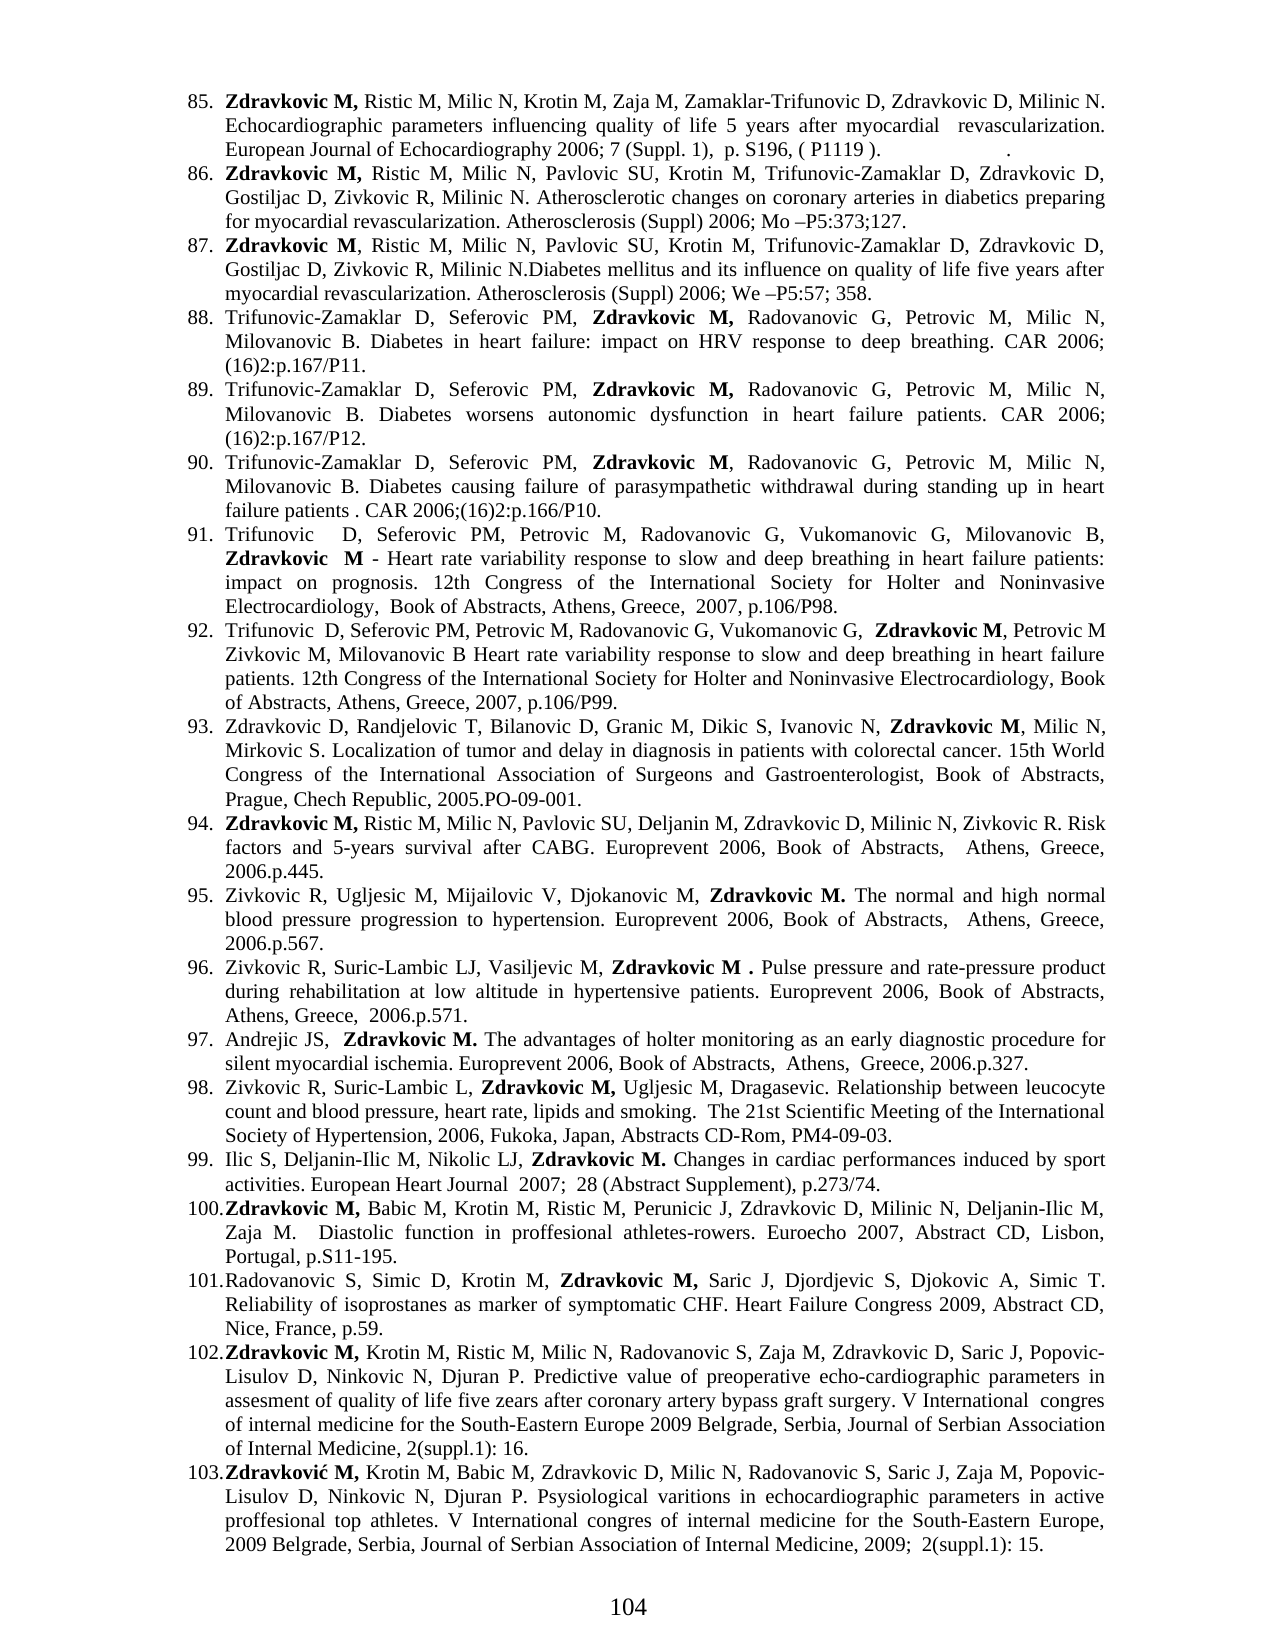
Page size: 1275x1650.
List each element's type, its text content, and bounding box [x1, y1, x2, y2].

list Zdravkovic M, Babic M, Krotin M, Ristic M, Perunicic J, Zdravkovic D, Milinic N, Deljanin-Ilic M, Zaja M. Diastolic function in proffesional athletes-rowers. Euroecho 2007, Abstract CD, Lisbon, Portugal, p.S11-195. [187, 1196, 1106, 1268]
list Zdravkovic M, Ristic M, Milic N, Pavlovic SU, Krotin M, Trifunovic-Zamaklar D, Zdravkovic D, Gostiljac D, Zivkovic R, Milinic N.Diabetes mellitus and its influence on quality of life five years after myocardial revascularization. Atherosclerosis (Suppl) 2006; We –P5:57; 358. [187, 233, 1106, 305]
list Zdravkovic M, Ristic M, Milic N, Krotin M, Zaja M, Zamaklar-Trifunovic D, Zdravkovic D, Milinic N. Echocardiographic parameters influencing quality of life 5 years after myocardial revascularization. European Journal of Echocardiography 2006; 7 (Suppl. 1), p. S196, ( P1119 ). . [187, 89, 1106, 161]
list Trifunovic-Zamaklar D, Seferovic PM, Zdravkovic M, Radovanovic G, Petrovic M, Milic N, Milovanovic B. Diabetes causing failure of parasympathetic withdrawal during standing up in heart failure patients . CAR 2006;(16)2:p.166/P10. [187, 449, 1106, 522]
list Zivkovic R, Suric-Lambic L, Zdravkovic M, Ugljesic M, Dragasevic. Relationship between leucocyte count and blood pressure, heart rate, lipids and smoking. The 21st Scientific Meeting of the International Society of Hypertension, 2006, Fukoka, Japan, Abstracts CD-Rom, PM4-09-03. [187, 1075, 1106, 1147]
list Zivkovic R, Suric-Lambic LJ, Vasiljevic M, Zdravkovic M . Pulse pressure and rate-pressure product during rehabilitation at low altitude in hypertensive patients. Europrevent 2006, Book of Abstracts, Athens, Greece, 2006.p.571. [187, 955, 1106, 1027]
list Andrejic JS, Zdravkovic M. The advantages of holter monitoring as an early diagnostic procedure for silent myocardial ischemia. Europrevent 2006, Book of Abstracts, Athens, Greece, 2006.p.327. [187, 1027, 1106, 1075]
list Zdravkovic M, Krotin M, Ristic M, Milic N, Radovanovic S, Zaja M, Zdravkovic D, Saric J, Popovic-Lisulov D, Ninkovic N, Djuran P. Predictive value of preoperative echo-cardiographic parameters in assesment of quality of life five zears after coronary artery bypass graft surgery. V International congres of internal medicine for the South-Eastern Europe 2009 Belgrade, Serbia, Journal of Serbian Association of Internal Medicine, 2(suppl.1): 16. [187, 1340, 1106, 1460]
list Zdravkovic D, Randjelovic T, Bilanovic D, Granic M, Dikic S, Ivanovic N, Zdravkovic M, Milic N, Mirkovic S. Localization of tumor and delay in diagnosis in patients with colorectal cancer. 15th World Congress of the International Association of Surgeons and Gastroenterologist, Book of Abstracts, Prague, Chech Republic, 2005.PO-09-001. [187, 714, 1106, 811]
list Zdravkovic M, Ristic M, Milic N, Pavlovic SU, Deljanin M, Zdravkovic D, Milinic N, Zivkovic R. Risk factors and 5-years survival after CABG. Europrevent 2006, Book of Abstracts, Athens, Greece, 2006.p.445. [187, 811, 1106, 883]
list Trifunovic D, Seferovic PM, Petrovic M, Radovanovic G, Vukomanovic G, Milovanovic B, Zdravkovic M - Heart rate variability response to slow and deep breathing in heart failure patients: impact on prognosis. 12th Congress of the International Society for Holter and Noninvasive Electrocardiology, Book of Abstracts, Athens, Greece, 2007, p.106/P98. [187, 522, 1106, 618]
list Trifunovic D, Seferovic PM, Petrovic M, Radovanovic G, Vukomanovic G, Zdravkovic M, Petrovic M Zivkovic M, Milovanovic B Heart rate variability response to slow and deep breathing in heart failure patients. 12th Congress of the International Society for Holter and Noninvasive Electrocardiology, Book of Abstracts, Athens, Greece, 2007, p.106/P99. [187, 618, 1106, 714]
list Trifunovic-Zamaklar D, Seferovic PM, Zdravkovic M, Radovanovic G, Petrovic M, Milic N, Milovanovic B. Diabetes in heart failure: impact on HRV response to deep breathing. CAR 2006;(16)2:p.167/P11. [187, 305, 1106, 377]
list Ilic S, Deljanin-Ilic M, Nikolic LJ, Zdravkovic M. Changes in cardiac performances induced by sport activities. European Heart Journal 2007; 28 (Abstract Supplement), p.273/74. [187, 1147, 1106, 1196]
list Trifunovic-Zamaklar D, Seferovic PM, Zdravkovic M, Radovanovic G, Petrovic M, Milic N, Milovanovic B. Diabetes worsens autonomic dysfunction in heart failure patients. CAR 2006;(16)2:p.167/P12. [187, 377, 1106, 449]
list Zdravković M, Krotin M, Babic M, Zdravkovic D, Milic N, Radovanovic S, Saric J, Zaja M, Popovic-Lisulov D, Ninkovic N, Djuran P. Psysiological varitions in echocardiographic parameters in active proffesional top athletes. V International congres of internal medicine for the South-Eastern Europe, 2009 Belgrade, Serbia, Journal of Serbian Association of Internal Medicine, 2009; 2(suppl.1): 15. [187, 1460, 1106, 1556]
list Zivkovic R, Ugljesic M, Mijailovic V, Djokanovic M, Zdravkovic M. The normal and high normal blood pressure progression to hypertension. Europrevent 2006, Book of Abstracts, Athens, Greece, 2006.p.567. [187, 883, 1106, 955]
list Radovanovic S, Simic D, Krotin M, Zdravkovic M, Saric J, Djordjevic S, Djokovic A, Simic T. Reliability of isoprostanes as marker of symptomatic CHF. Heart Failure Congress 2009, Abstract CD, Nice, France, p.59. [187, 1268, 1106, 1340]
list Zdravkovic M, Ristic M, Milic N, Pavlovic SU, Krotin M, Trifunovic-Zamaklar D, Zdravkovic D, Gostiljac D, Zivkovic R, Milinic N. Atherosclerotic changes on coronary arteries in diabetics preparing for myocardial revascularization. Atherosclerosis (Suppl) 2006; Mo –P5:373;127. [187, 161, 1106, 233]
